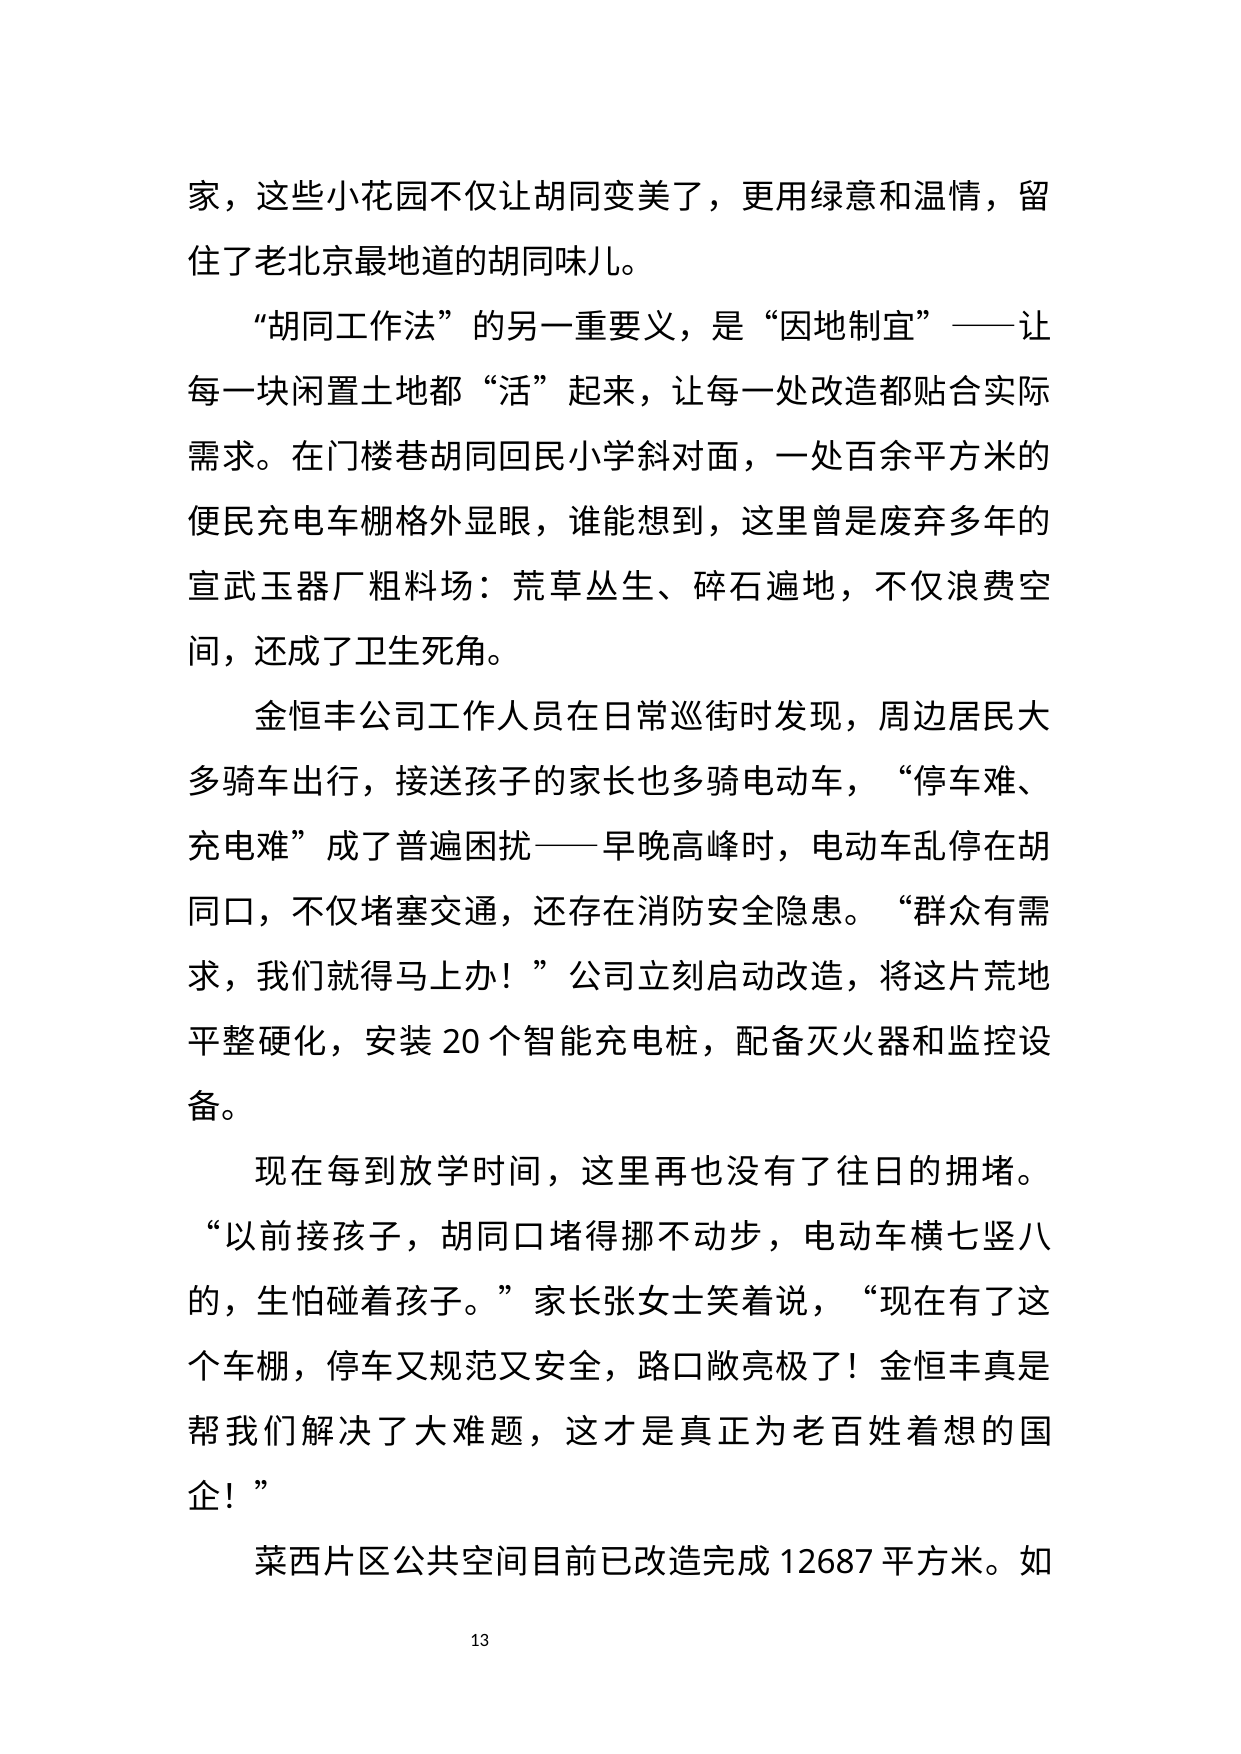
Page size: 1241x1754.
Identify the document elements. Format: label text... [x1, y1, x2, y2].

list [187, 162, 1053, 292]
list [187, 1527, 1053, 1592]
list 现在每到放学时间，这里再也没有了往日的拥堵。“以前接孩子，胡同口堵得挪不动步，电动车横七竖八的，生怕碰着孩子。”家长张女士笑着说，“现在有了这个车棚，停车又规范又安全，路口敞亮极了！金恒丰真是帮我们解决了大难题，这才是真正为老百姓着想的国企！” [187, 1137, 1053, 1527]
list “胡同工作法”的另一重要义，是“因地制宜”——让每一块闲置土地都“活”起来，让每一处改造都贴合实际需求。在门楼巷胡同回民小学斜对面，一处百余平方米的便民充电车棚格外显眼，谁能想到，这里曾是废弃多年的宣武玉器厂粗料场：荒草丛生、碎石遍地，不仅浪费空间，还成了卫生死角。 [187, 292, 1053, 682]
list 金恒丰公司工作人员在日常巡街时发现，周边居民大多骑车出行，接送孩子的家长也多骑电动车，“停车难、充电难”成了普遍困扰——早晚高峰时，电动车乱停在胡同口，不仅堵塞交通，还存在消防安全隐患。“群众有需求，我们就得马上办！”公司立刻启动改造，将这片荒地平整硬化，安装20个智能充电桩，配备灭火器和监控设备。 [187, 682, 1053, 1137]
